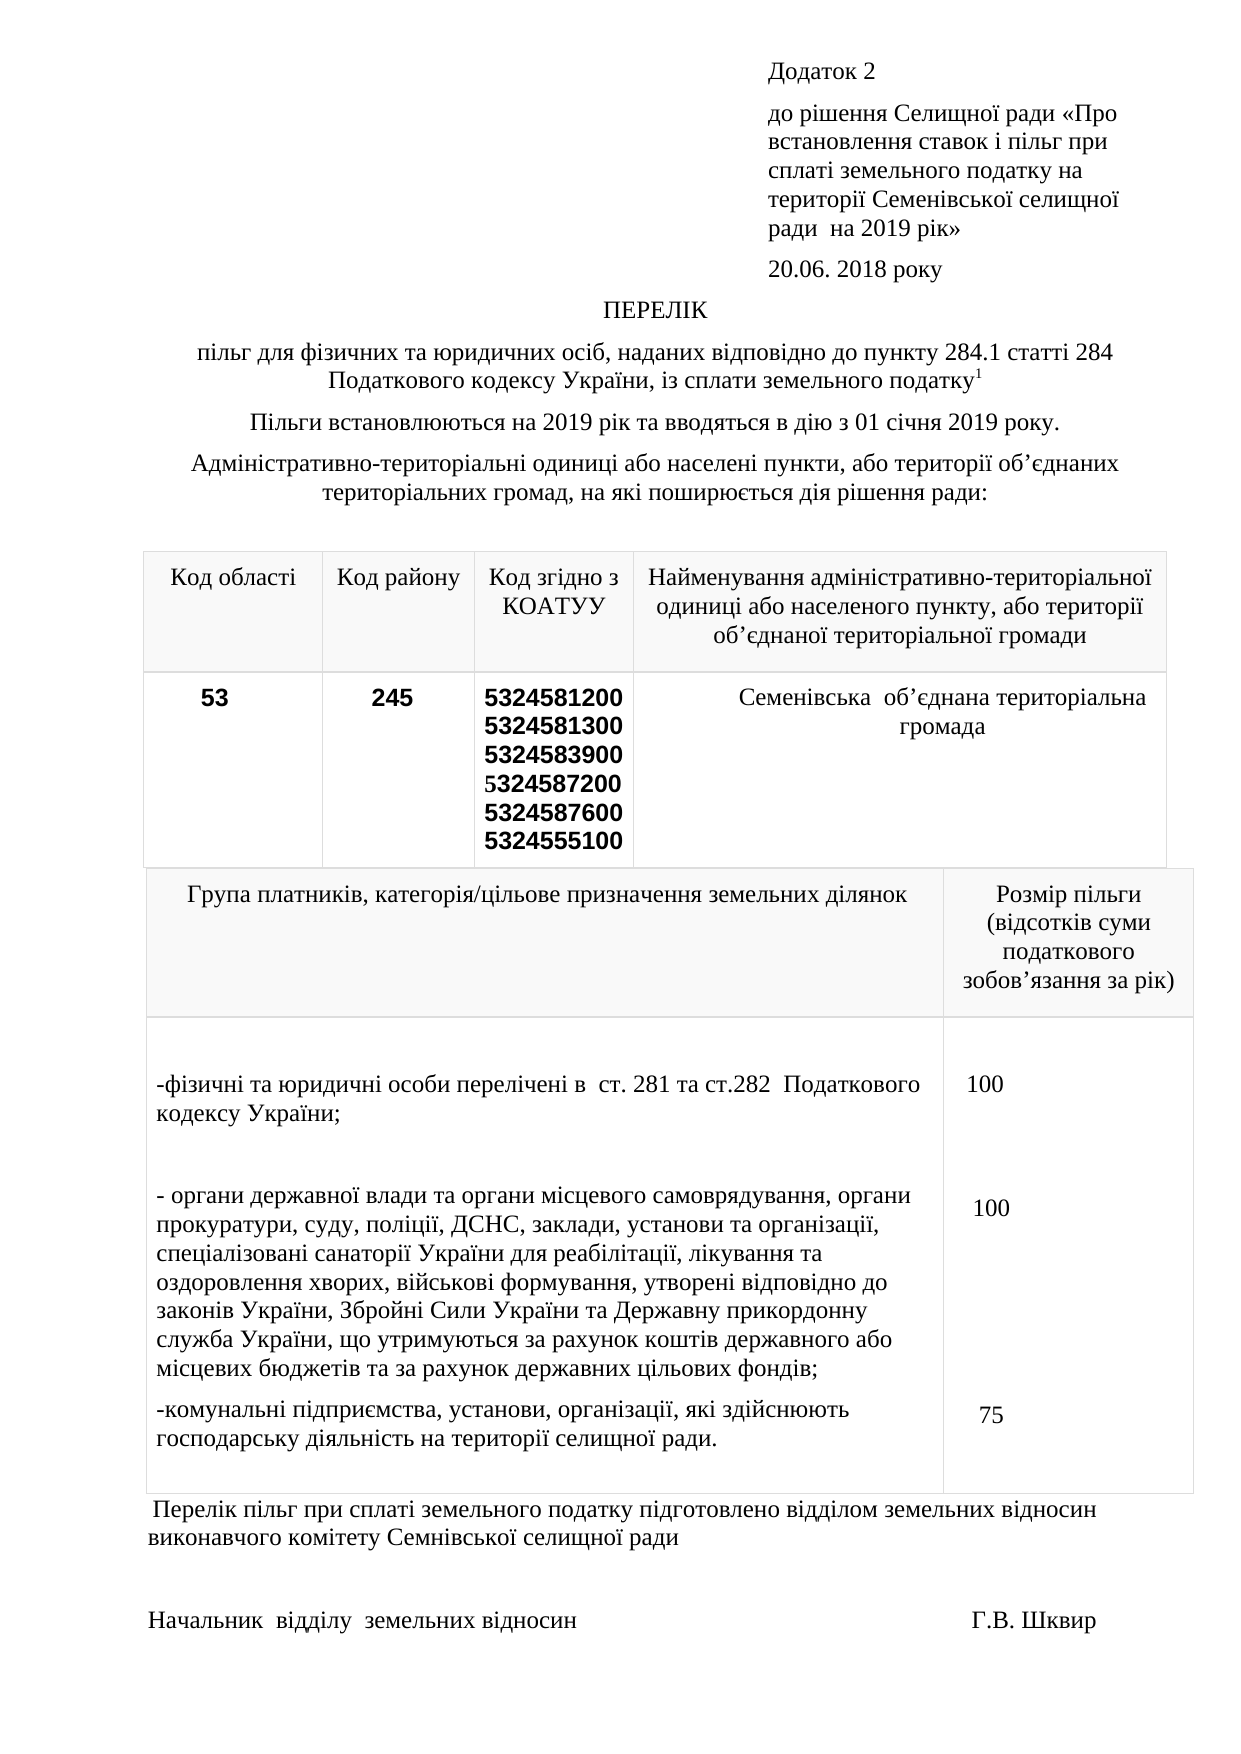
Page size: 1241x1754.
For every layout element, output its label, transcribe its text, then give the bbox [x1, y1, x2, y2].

table_header Код області [144, 552, 322, 671]
table_cell 100 100 75 [944, 1018, 1193, 1493]
text ПЕРЕЛІК [148, 295, 1162, 324]
table_cell Семенівська об’єднана територіальна громада [634, 673, 1166, 867]
table_header Код згідно з КОАТУУ [475, 552, 633, 671]
table_header Код району [323, 552, 474, 671]
text до рішення Селищної ради «Про встановлення ставок і пільг при сплаті земельного податку на території Семенівської селищної ради на 2019 рік» [768, 98, 1162, 241]
text Адміністративно-територіальні одиниці або населені пункти, або території об’єднаних територіальних громад, на які поширюється дія рішення ради: [148, 448, 1162, 506]
text Пільги встановлюються на 2019 рік та вводяться в дію з 01 січня 2019 року. [148, 407, 1162, 436]
table_cell -фізичні та юридичні особи перелічені в ст. 281 та ст.282 Податкового кодексу України; - органи державної влади та органи місцевого самоврядування, органи прокуратури, суду, поліції, ДСНС, заклади, установи та організації, спеціалізовані санаторії України для реабілітації, лікування та оздоровлення хворих, військові формування, утворені відповідно до законів України, Збройні Сили України та Державну прикордонну служба України, що утримуються за рахунок коштів державного або місцевих бюджетів та за рахунок державних цільових фондів; -комунальні підприємства, установи, організації, які здійснюють господарську діяльність на території селищної ради. [147, 1018, 943, 1493]
table_header Група платників, категорія/цільове призначення земельних ділянок [147, 869, 943, 1016]
text 20.06. 2018 року [768, 254, 1162, 283]
table_cell 53 [144, 673, 322, 867]
text пільг для фізичних та юридичних осіб, наданих відповідно до пункту 284.1 статті 284 Податкового кодексу України, із сплати земельного податку1 [148, 337, 1162, 394]
text Начальник відділу земельних відносин Г.В. Шквир [148, 1605, 1162, 1634]
table_header Розмір пільги (відсотків суми податкового зобов’язання за рік) [944, 869, 1193, 1016]
table_cell 5324581200 5324581300 5324583900 5324587200 5324587600 5324555100 [475, 673, 633, 867]
table_cell 245 [323, 673, 474, 867]
text Додаток 2 [768, 56, 1162, 85]
text Перелік пільг при сплаті земельного податку підготовлено відділом земельних відносин виконавчого комітету Семнівської селищної ради [148, 1494, 1162, 1551]
table_header Найменування адміністративно-територіальної одиниці або населеного пункту, або території об’єднаної територіальної громади [634, 552, 1166, 671]
